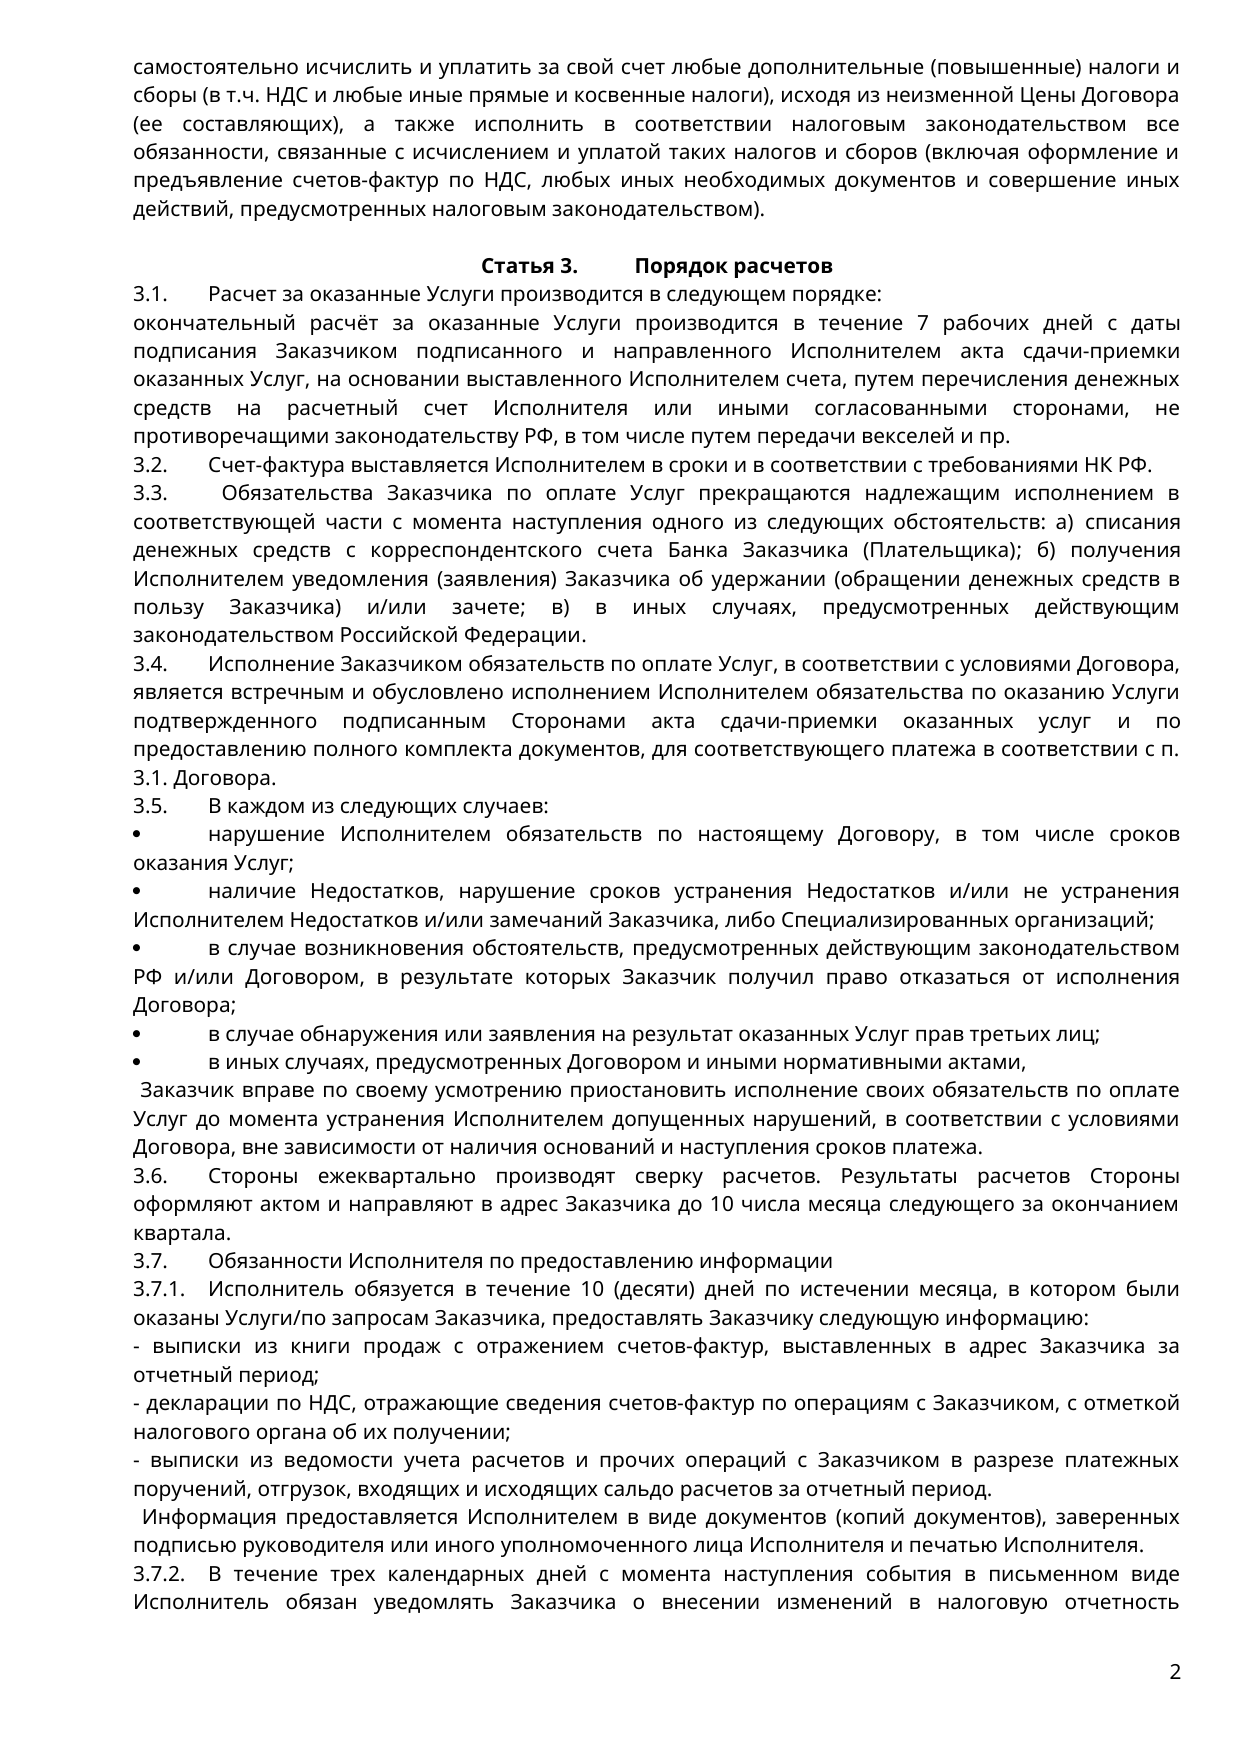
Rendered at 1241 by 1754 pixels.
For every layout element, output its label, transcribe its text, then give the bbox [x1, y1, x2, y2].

list Обязанности Исполнителя по предоставлению информации [133, 1246, 1181, 1274]
list - декларации по НДС, отражающие сведения счетов-фактур по операциям с Заказчиком, с отметкой налогового органа об их получении; [133, 1388, 1181, 1445]
list Счет-фактура выставляется Исполнителем в сроки и в соответствии с требованиями НК РФ. [133, 450, 1181, 478]
list в случае обнаружения или заявления на результат оказанных Услуг прав третьих лиц; [133, 1019, 1181, 1047]
list нарушение Исполнителем обязательств по настоящему Договору, в том числе сроков оказания Услуг; [133, 819, 1181, 876]
list Расчет за оказанные Услуги производится в следующем порядке: [133, 279, 1181, 308]
list В каждом из следующих случаев: [133, 791, 1181, 819]
list Стороны ежеквартально производят сверку расчетов. Результаты расчетов Стороны оформляют актом и направляют в адрес Заказчика до 10 числа месяца следующего за окончанием квартала. [133, 1161, 1181, 1246]
list в случае возникновения обстоятельств, предусмотренных действующим законодательством РФ и/или Договором, в результате которых Заказчик получил право отказаться от исполнения Договора; [133, 933, 1181, 1019]
list Исполнитель обязуется в течение 10 (десяти) дней по истечении месяца, в котором были оказаны Услуги/по запросам Заказчика, предоставлять Заказчику следующую информацию: [133, 1274, 1181, 1331]
list окончательный расчёт за оказанные Услуги производится в течение 7 рабочих дней с даты подписания Заказчиком подписанного и направленного Исполнителем акта сдачи-приемки оказанных Услуг, на основании выставленного Исполнителем счета, путем перечисления денежных средств на расчетный счет Исполнителя или иными согласованными сторонами, не противоречащими законодательству РФ, в том числе путем передачи векселей и пр. [133, 308, 1181, 450]
subtitle Порядок расчетов [133, 251, 1181, 279]
list Исполнение Заказчиком обязательств по оплате Услуг, в соответствии с условиями Договора, является встречным и обусловлено исполнением Исполнителем обязательства по оказанию Услуги подтвержденного подписанным Сторонами акта сдачи-приемки оказанных услуг и по предоставлению полного комплекта документов, для соответствующего платежа в соответствии с п. 3.1. Договора. [133, 649, 1181, 791]
list в иных случаях, предусмотренных Договором и иными нормативными актами, [133, 1047, 1181, 1076]
list Обязательства Заказчика по оплате Услуг прекращаются надлежащим исполнением в соответствующей части с момента наступления одного из следующих обстоятельств: а) списания денежных средств с корреспондентского счета Банка Заказчика (Плательщика); б) получения Исполнителем уведомления (заявления) Заказчика об удержании (обращении денежных средств в пользу Заказчика) и/или зачете; в) в иных случаях, предусмотренных действующим законодательством Российской Федерации. [133, 478, 1181, 649]
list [133, 1559, 1181, 1616]
list Заказчик вправе по своему усмотрению приостановить исполнение своих обязательств по оплате Услуг до момента устранения Исполнителем допущенных нарушений, в соответствии с условиями Договора, вне зависимости от наличия оснований и наступления сроков платежа. [133, 1076, 1181, 1161]
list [133, 52, 1181, 222]
list Информация предоставляется Исполнителем в виде документов (копий документов), заверенных подписью руководителя или иного уполномоченного лица Исполнителя и печатью Исполнителя. [133, 1502, 1181, 1559]
list - выписки из ведомости учета расчетов и прочих операций с Заказчиком в разрезе платежных поручений, отгрузок, входящих и исходящих сальдо расчетов за отчетный период. [133, 1445, 1181, 1502]
list наличие Недостатков, нарушение сроков устранения Недостатков и/или не устранения Исполнителем Недостатков и/или замечаний Заказчика, либо Специализированных организаций; [133, 876, 1181, 933]
list - выписки из книги продаж с отражением счетов-фактур, выставленных в адрес Заказчика за отчетный период; [133, 1331, 1181, 1388]
